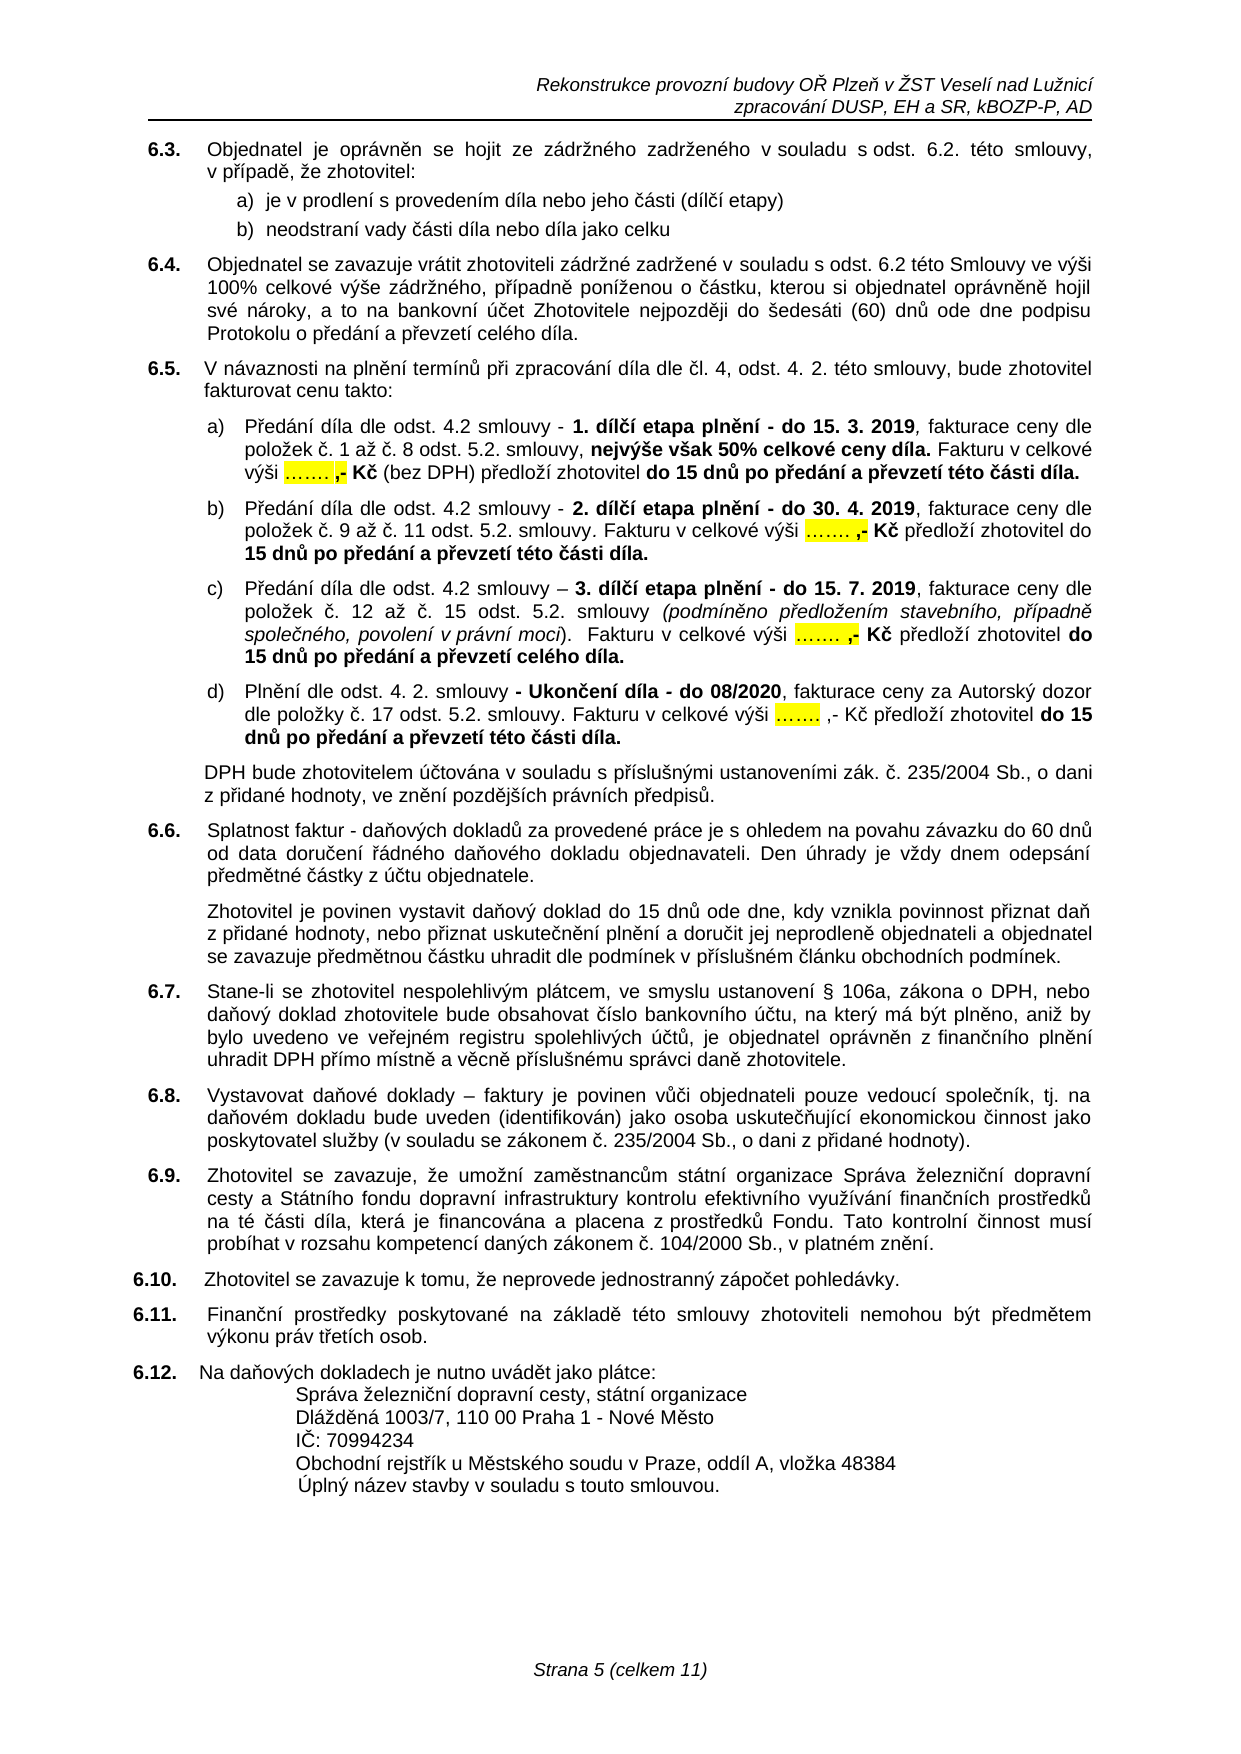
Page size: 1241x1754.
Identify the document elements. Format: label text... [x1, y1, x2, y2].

text IČ: 70994234 [148, 1429, 1092, 1451]
list je v prodlení s provedením díla nebo jeho části (dílčí etapy) [236, 189, 1092, 212]
text 6.9. Zhotovitel se zavazuje, že umožní zaměstnancům státní organizace Správa železniční dopravní cesty a Státního fondu dopravní infrastruktury kontrolu efektivního využívání finančních prostředků na té části díla, která je financována a placena z prostředků Fondu. Tato kontrolní činnost musí probíhat v rozsahu kompetencí daných zákonem č. 104/2000 Sb., v platném znění. [148, 1164, 1092, 1255]
text 6.3. Objednatel je oprávněn se hojit ze zádržného zadrženého v souladu s odst. 6.2. této smlouvy, v případě, že zhotovitel: [148, 137, 1092, 183]
text 6.8. Vystavovat daňové doklady – faktury je povinen vůči objednateli pouze vedoucí společník, tj. na daňovém dokladu bude uveden (identifikován) jako osoba uskutečňující ekonomickou činnost jako poskytovatel služby (v souladu se zákonem č. 235/2004 Sb., o dani z přidané hodnoty). [148, 1083, 1092, 1152]
text Dlážděná 1003/7, 110 00 Praha 1 - Nové Město [148, 1406, 1092, 1429]
text 6.4. Objednatel se zavazuje vrátit zhotoviteli zádržné zadržené v souladu s odst. 6.2 této Smlouvy ve výši 100% celkové výše zádržného, případně poníženou o částku, kterou si objednatel oprávněně hojil své nároky, a to na bankovní účet Zhotovitele nejpozději do šedesáti (60) dnů ode dne podpisu Protokolu o předání a převzetí celého díla. [148, 253, 1092, 344]
text 6.6. Splatnost faktur - daňových dokladů za provedené práce je s ohledem na povahu závazku do 60 dnů od data doručení řádného daňového dokladu objednavateli. Den úhrady je vždy dnem odepsání předmětné částky z účtu objednatele. [148, 819, 1092, 887]
subtitle Plnění dle odst. 4. 2. smlouvy - Ukončení díla - do 08/2020, fakturace ceny za Autorský dozor dle položky č. 17 odst. 5.2. smlouvy. Fakturu v celkové výši ……. ,- Kč předloží zhotovitel do 15 dnů po předání a převzetí této části díla. [207, 680, 1092, 748]
text Správa železniční dopravní cesty, státní organizace [148, 1383, 1092, 1406]
text 6.5. V návaznosti na plnění termínů při zpracování díla dle čl. 4, odst. 4. 2. této smlouvy, bude zhotovitel fakturovat cenu takto: [148, 357, 1092, 402]
text Obchodní rejstřík u Městského soudu v Praze, oddíl A, vložka 48384 [148, 1451, 1092, 1474]
text 6.10. Zhotovitel se zavazuje k tomu, že neprovede jednostranný zápočet pohledávky. [133, 1267, 1092, 1290]
text DPH bude zhotovitelem účtována v souladu s příslušnými ustanoveními zák. č. 235/2004 Sb., o dani z přidané hodnoty, ve znění pozdějších právních předpisů. [148, 761, 1092, 806]
text Zhotovitel je povinen vystavit daňový doklad do 15 dnů ode dne, kdy vznikla povinnost přiznat daň z přidané hodnoty, nebo přiznat uskutečnění plnění a doručit jej neprodleně objednateli a objednatel se zavazuje předmětnou částku uhradit dle podmínek v příslušném článku obchodních podmínek. [207, 899, 1092, 968]
subtitle Předání díla dle odst. 4.2 smlouvy - 1. dílčí etapa plnění - do 15. 3. 2019, fakturace ceny dle položek č. 1 až č. 8 odst. 5.2. smlouvy, nejvýše však 50% celkové ceny díla. Fakturu v celkové výši ……. ,- Kč (bez DPH) předloží zhotovitel do 15 dnů po předání a převzetí této části díla. [207, 414, 1092, 484]
text 6.7. Stane-li se zhotovitel nespolehlivým plátcem, ve smyslu ustanovení § 106a, zákona o DPH, nebo daňový doklad zhotovitele bude obsahovat číslo bankovního účtu, na který má být plněno, aniž by bylo uvedeno ve veřejném registru spolehlivých účtů, je objednatel oprávněn z finančního plnění uhradit DPH přímo místně a věcně příslušnému správci daně zhotovitele. [148, 980, 1092, 1071]
subtitle Předání díla dle odst. 4.2 smlouvy – 3. dílčí etapa plnění - do 15. 7. 2019, fakturace ceny dle položek č. 12 až č. 15 odst. 5.2. smlouvy (podmíněno předložením stavebního, případně společného, povolení v právní moci). Fakturu v celkové výši ……. ,- Kč předloží zhotovitel do 15 dnů po předání a převzetí celého díla. [207, 577, 1092, 668]
text Úplný název stavby v souladu s touto smlouvou. [148, 1474, 1092, 1497]
text 6.12. Na daňových dokladech je nutno uvádět jako plátce: [133, 1361, 1092, 1383]
subtitle Předání díla dle odst. 4.2 smlouvy - 2. dílčí etapa plnění - do 30. 4. 2019, fakturace ceny dle položek č. 9 až č. 11 odst. 5.2. smlouvy. Fakturu v celkové výši ……. ,- Kč předloží zhotovitel do 15 dnů po předání a převzetí této části díla. [207, 496, 1092, 564]
list neodstraní vady části díla nebo díla jako celku [236, 218, 1092, 241]
text 6.11. Finanční prostředky poskytované na základě této smlouvy zhotoviteli nemohou být předmětem výkonu práv třetích osob. [133, 1303, 1092, 1348]
